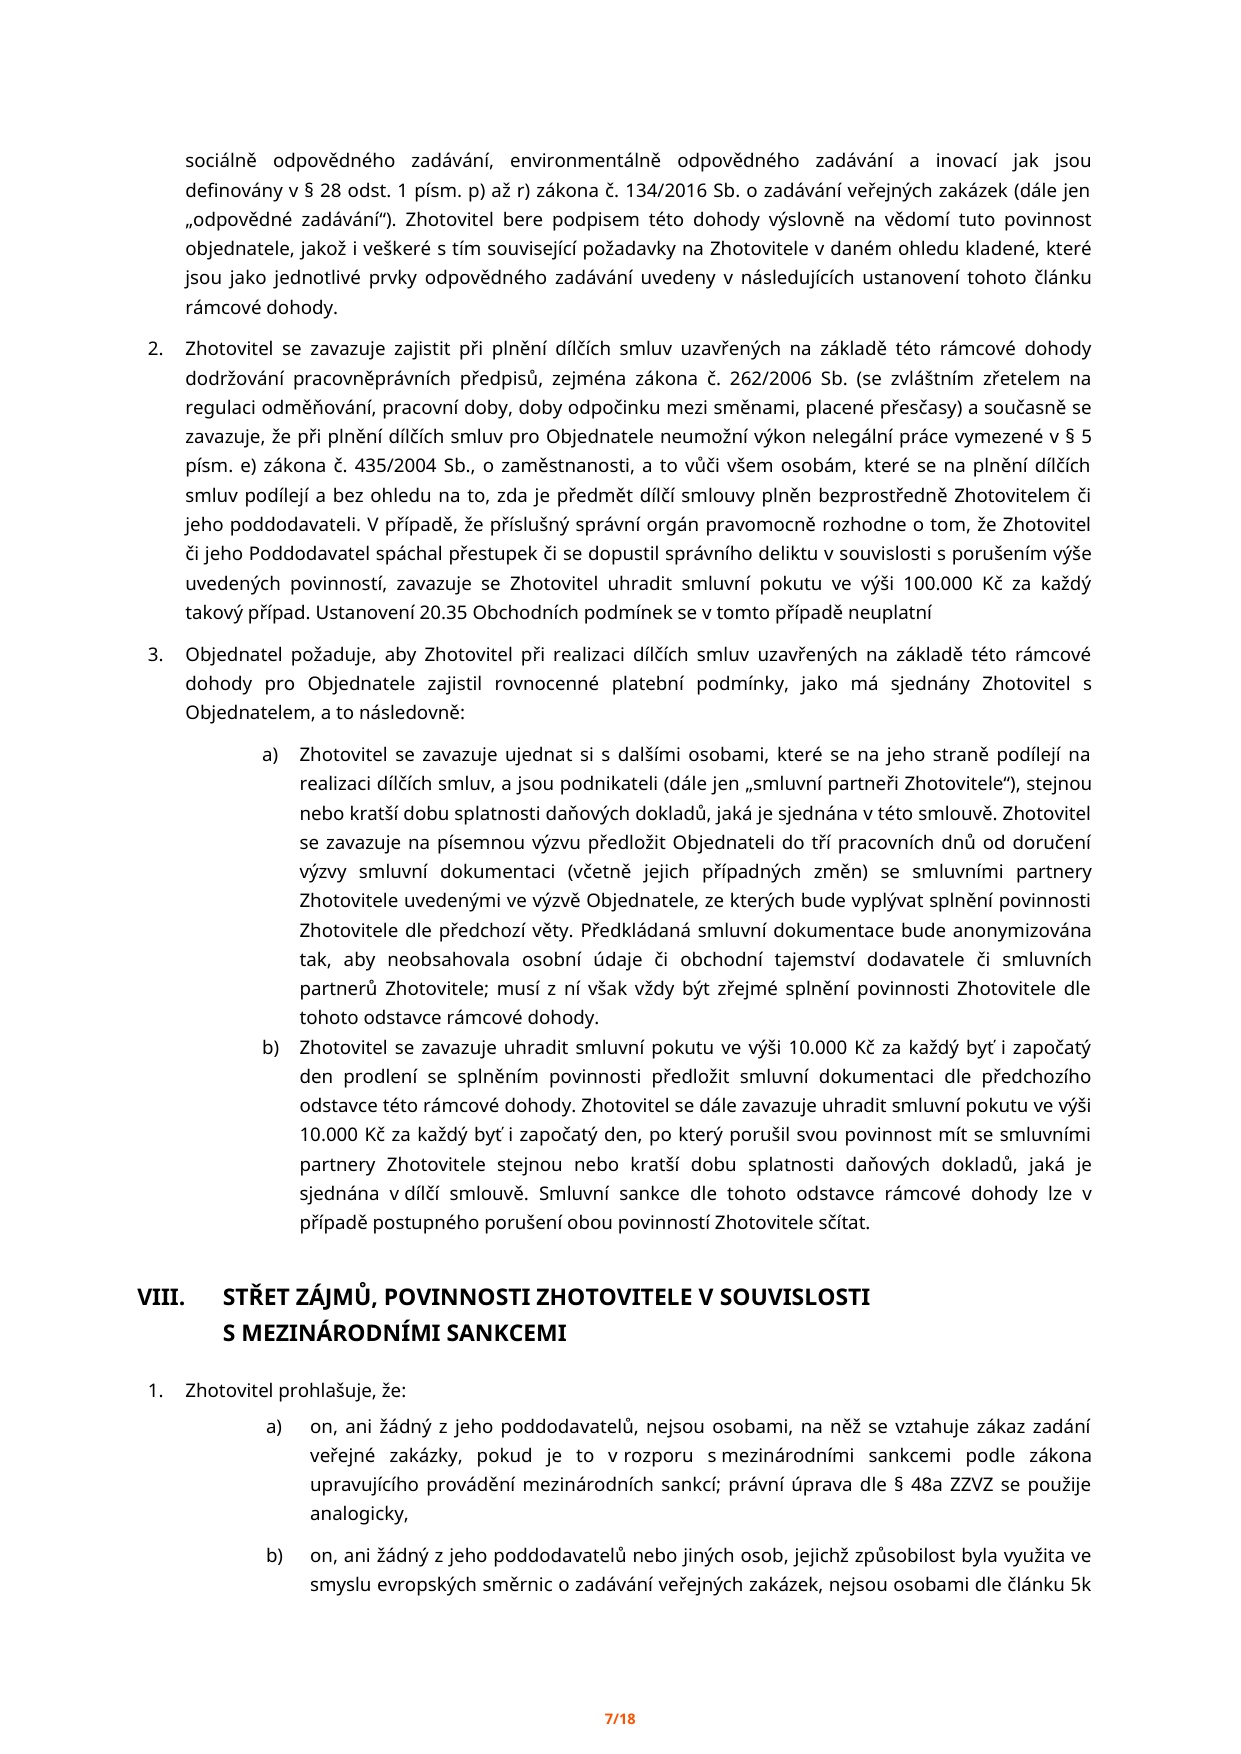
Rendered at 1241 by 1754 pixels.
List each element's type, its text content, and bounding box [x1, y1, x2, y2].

list Zhotovitel prohlašuje, že: [148, 1377, 1093, 1403]
list Zhotovitel se zavazuje zajistit při plnění dílčích smluv uzavřených na základě této rámcové dohody dodržování pracovněprávních předpisů, zejména zákona č. 262/2006 Sb. (se zvláštním zřetelem na regulaci odměňování, pracovní doby, doby odpočinku mezi směnami, placené přesčasy) a současně se zavazuje, že při plnění dílčích smluv pro Objednatele neumožní výkon nelegální práce vymezené v § 5 písm. e) zákona č. 435/2004 Sb., o zaměstnanosti, a to vůči všem osobám, které se na plnění dílčích smluv podílejí a bez ohledu na to, zda je předmět dílčí smlouvy plněn bezprostředně Zhotovitelem či jeho poddodavateli. V případě, že příslušný správní orgán pravomocně rozhodne o tom, že Zhotovitel či jeho Poddodavatel spáchal přestupek či se dopustil správního deliktu v souvislosti s porušením výše uvedených povinností, zavazuje se Zhotovitel uhradit smluvní pokutu ve výši 100.000 Kč za každý takový případ. Ustanovení 20.35 Obchodních podmínek se v tomto případě neuplatní [148, 336, 1093, 625]
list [148, 148, 1093, 319]
list Objednatel požaduje, aby Zhotovitel při realizaci dílčích smluv uzavřených na základě této rámcové dohody pro Objednatele zajistil rovnocenné platební podmínky, jako má sjednány Zhotovitel s Objednatelem, a to následovně: [148, 641, 1093, 725]
list Zhotovitel se zavazuje ujednat si s dalšími osobami, které se na jeho straně podílejí na realizaci dílčích smluv, a jsou podnikateli (dále jen „smluvní partneři Zhotovitele“), stejnou nebo kratší dobu splatnosti daňových dokladů, jaká je sjednána v této smlouvě. Zhotovitel se zavazuje na písemnou výzvu předložit Objednateli do tří pracovních dnů od doručení výzvy smluvní dokumentaci (včetně jejich případných změn) se smluvními partnery Zhotovitele uvedenými ve výzvě Objednatele, ze kterých bude vyplývat splnění povinnosti Zhotovitele dle předchozí věty. Předkládaná smluvní dokumentace bude anonymizována tak, aby neobsahovala osobní údaje či obchodní tajemství dodavatele či smluvních partnerů Zhotovitele; musí z ní však vždy být zřejmé splnění povinnosti Zhotovitele dle tohoto odstavce rámcové dohody. [262, 741, 1093, 1030]
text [266, 1542, 1093, 1597]
text on, ani žádný z jeho poddodavatelů, nejsou osobami, na něž se vztahuje zákaz zadání veřejné zakázky, pokud je to v rozporu s mezinárodními sankcemi podle zákona upravujícího provádění mezinárodních sankcí; právní úprava dle § 48a ZZVZ se použije analogicky, [266, 1413, 1093, 1526]
list STŘET ZÁJMŮ, POVINNOSTI ZHOTOVITELE V SOUVISLOSTI S MEZINÁRODNÍMI SANKCEMI [185, 1281, 1093, 1348]
list Zhotovitel se zavazuje uhradit smluvní pokutu ve výši 10.000 Kč za každý byť i započatý den prodlení se splněním povinnosti předložit smluvní dokumentaci dle předchozího odstavce této rámcové dohody. Zhotovitel se dále zavazuje uhradit smluvní pokutu ve výši 10.000 Kč za každý byť i započatý den, po který porušil svou povinnost mít se smluvními partnery Zhotovitele stejnou nebo kratší dobu splatnosti daňových dokladů, jaká je sjednána v dílčí smlouvě. Smluvní sankce dle tohoto odstavce rámcové dohody lze v případě postupného porušení obou povinností Zhotovitele sčítat. [262, 1034, 1093, 1235]
